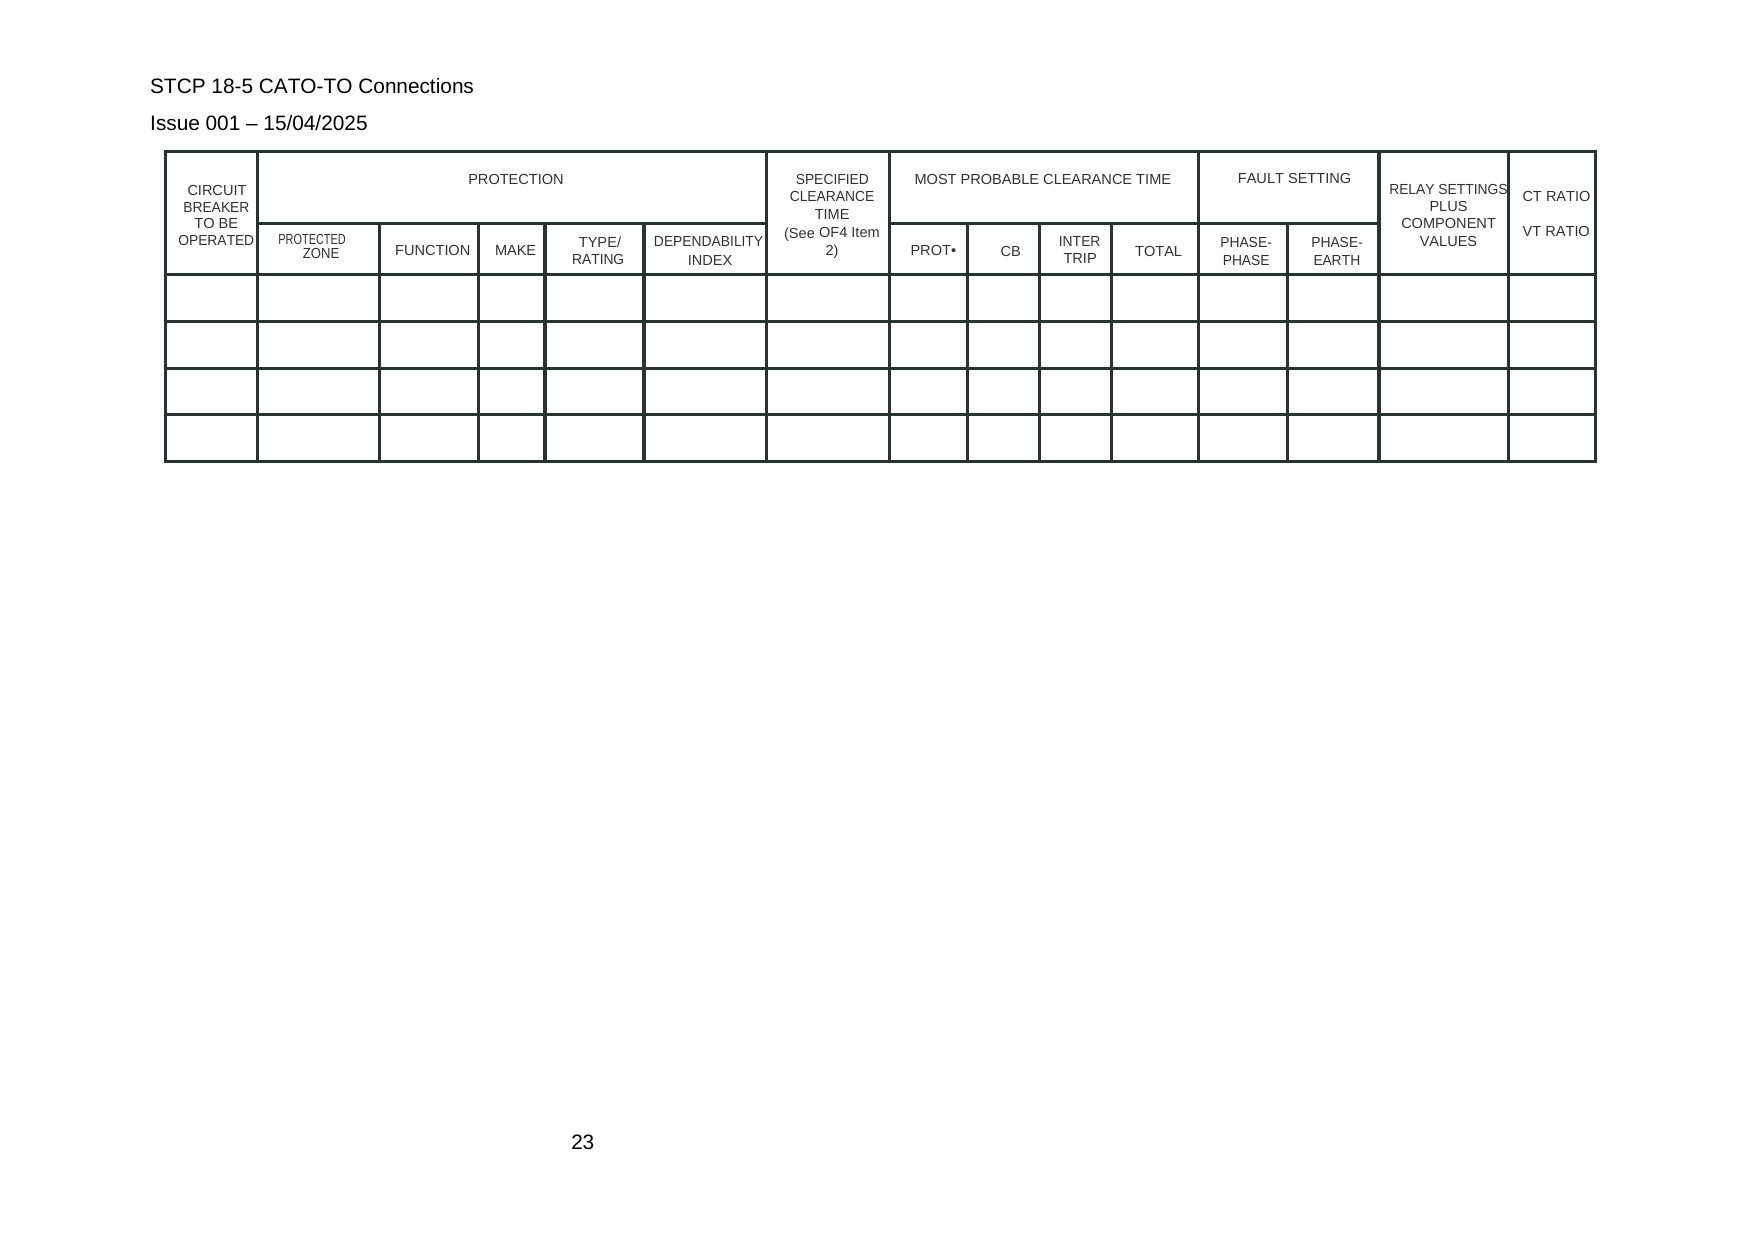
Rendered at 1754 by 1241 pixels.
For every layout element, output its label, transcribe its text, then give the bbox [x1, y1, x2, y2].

table_cell TOTAL [1113, 225, 1197, 273]
table_cell [1200, 323, 1286, 367]
table_cell [1113, 370, 1197, 413]
table_cell [1381, 323, 1507, 367]
table_header CT RATIO VT RATIO [1510, 153, 1594, 273]
table_cell [969, 276, 1038, 320]
table_cell DEPENDABILITY INDEX [646, 225, 765, 273]
table_cell [969, 323, 1038, 367]
table_cell [547, 370, 642, 413]
table_header FAULT SETTING [1200, 153, 1377, 222]
table_cell [1113, 276, 1197, 320]
table_cell [480, 416, 543, 460]
table_cell [1041, 323, 1110, 367]
table_cell [259, 323, 378, 367]
table_cell [1510, 370, 1594, 413]
table_cell [768, 323, 888, 367]
table_cell [1381, 370, 1507, 413]
table_cell [1289, 416, 1377, 460]
table_cell [1381, 276, 1507, 320]
table_cell FUNCTION [381, 225, 477, 273]
table_cell [646, 416, 765, 460]
table_cell [259, 276, 378, 320]
table_cell [480, 323, 543, 367]
table_cell [1289, 370, 1377, 413]
table_cell [1510, 276, 1594, 320]
table_cell INTER TRIP [1041, 225, 1110, 273]
table_cell [1200, 370, 1286, 413]
table_cell CB [969, 225, 1038, 273]
table_cell [646, 323, 765, 367]
table_cell [1200, 276, 1286, 320]
table_cell [167, 276, 256, 320]
table_cell [480, 370, 543, 413]
table_cell [480, 276, 543, 320]
table_cell [646, 370, 765, 413]
table_header CIRCUIT BREAKER TO BE OPERATED [167, 153, 256, 273]
table_cell [167, 370, 256, 413]
table_cell [891, 370, 966, 413]
table_cell [381, 323, 477, 367]
table_header MOST PROBABLE CLEARANCE TIME [891, 153, 1197, 222]
table_header SPECIFIED CLEARANCE TIME (See OF4 Item 2) [768, 153, 888, 273]
table_cell [891, 276, 966, 320]
table_cell TYPE/ RATING [547, 225, 642, 273]
table_cell [381, 416, 477, 460]
table_cell [547, 416, 642, 460]
table_cell [167, 323, 256, 367]
table_cell PROTECTED ZONE [259, 225, 378, 273]
table_cell [1041, 370, 1110, 413]
table_cell [1041, 276, 1110, 320]
table_cell [1510, 323, 1594, 367]
table_cell [768, 370, 888, 413]
table_cell [1289, 276, 1377, 320]
table_cell [646, 276, 765, 320]
table_cell [891, 323, 966, 367]
table_cell [891, 416, 966, 460]
table_header PROTECTION [259, 153, 765, 222]
table_cell MAKE [480, 225, 543, 273]
table_cell [768, 416, 888, 460]
table_cell [768, 276, 888, 320]
table_cell [969, 416, 1038, 460]
table_cell PROT• [891, 225, 966, 273]
table_cell [1041, 416, 1110, 460]
table_cell [547, 323, 642, 367]
table_cell [167, 416, 256, 460]
table_cell [381, 370, 477, 413]
table_cell [259, 370, 378, 413]
table_cell [1289, 323, 1377, 367]
table_cell [1113, 323, 1197, 367]
table_cell [1510, 416, 1594, 460]
table_cell PHASE- EARTH [1289, 225, 1377, 273]
table_cell [547, 276, 642, 320]
table_cell [969, 370, 1038, 413]
table_cell [381, 276, 477, 320]
table_cell [1200, 416, 1286, 460]
table_header RELAY SETTINGS PLUS COMPONENT VALUES [1381, 153, 1507, 273]
table_cell [259, 416, 378, 460]
table_cell PHASE- PHASE [1200, 225, 1286, 273]
table_cell [1113, 416, 1197, 460]
table_cell [1381, 416, 1507, 460]
